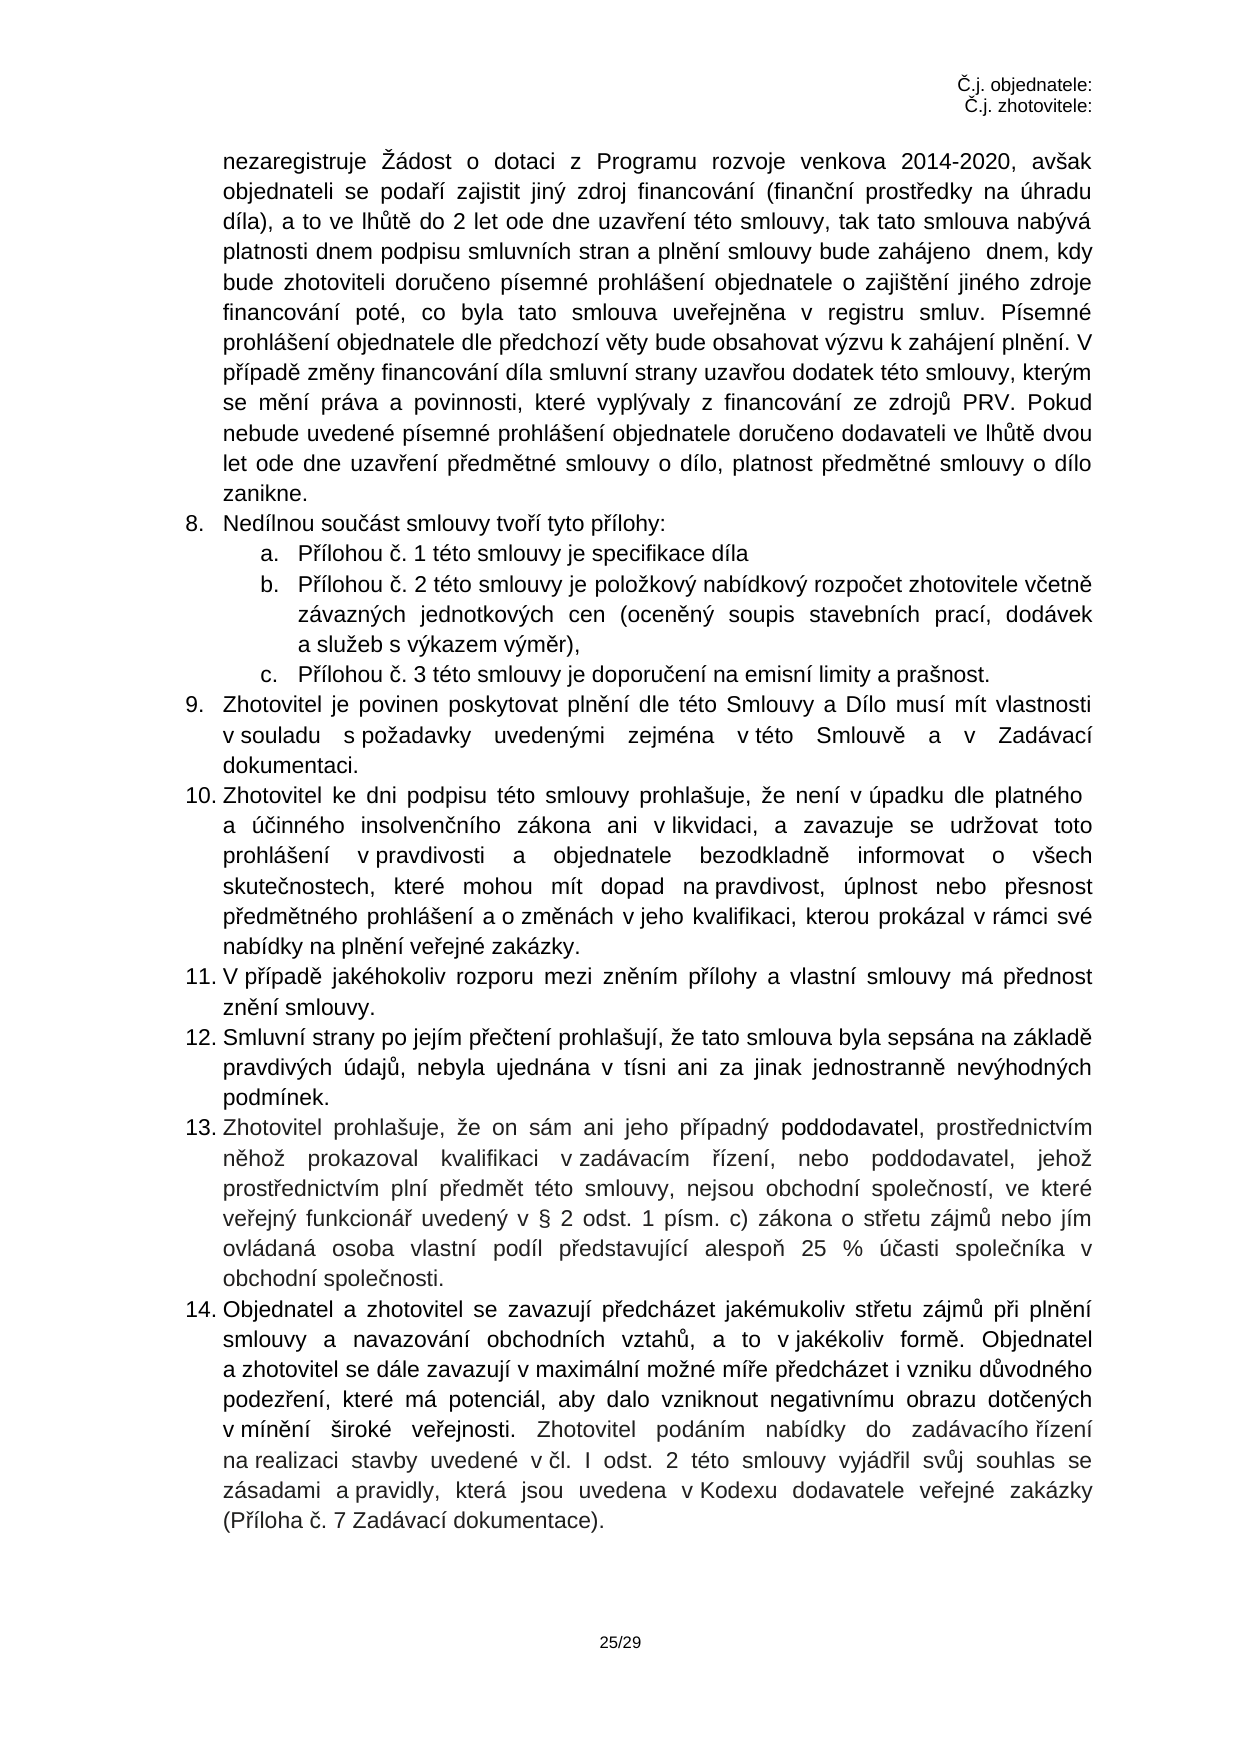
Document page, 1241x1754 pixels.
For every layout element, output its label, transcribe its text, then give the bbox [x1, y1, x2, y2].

list V případě jakéhokoliv rozporu mezi zněním přílohy a vlastní smlouvy má přednost znění smlouvy. [185, 963, 1093, 1020]
list Přílohou č. 1 této smlouvy je specifikace díla [260, 540, 1093, 567]
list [185, 148, 1093, 506]
list Zhotovitel je povinen poskytovat plnění dle této Smlouvy a Dílo musí mít vlastnosti v souladu s požadavky uvedenými zejména v této Smlouvě a v Zadávací dokumentaci. [185, 691, 1093, 778]
list Smluvní strany po jejím přečtení prohlašují, že tato smlouva byla sepsána na základě pravdivých údajů, nebyla ujednána v tísni ani za jinak jednostranně nevýhodných podmínek. [185, 1024, 1093, 1110]
list Zhotovitel prohlašuje, že on sám ani jeho případný poddodavatel, prostřednictvím něhož prokazoval kvalifikaci v zadávacím řízení, nebo poddodavatel, jehož prostřednictvím plní předmět této smlouvy, nejsou obchodní společností, ve které veřejný funkcionář uvedený v § 2 odst. 1 písm. c) zákona o střetu zájmů nebo jím ovládaná osoba vlastní podíl představující alespoň 25 % účasti společníka v obchodní společnosti. [185, 1114, 1093, 1292]
list Přílohou č. 3 této smlouvy je doporučení na emisní limity a prašnost. [260, 661, 1093, 687]
list Nedílnou součást smlouvy tvoří tyto přílohy: [185, 510, 1093, 536]
list Objednatel a zhotovitel se zavazují předcházet jakémukoliv střetu zájmů při plnění smlouvy a navazování obchodních vztahů, a to v jakékoliv formě. Objednatel a zhotovitel se dále zavazují v maximální možné míře předcházet i vzniku důvodného podezření, které má potenciál, aby dalo vzniknout negativnímu obrazu dotčených v mínění široké veřejnosti. Zhotovitel podáním nabídky do zadávacího řízení na realizaci stavby uvedené v čl. I odst. 2 této smlouvy vyjádřil svůj souhlas se zásadami a pravidly, která jsou uvedena v Kodexu dodavatele veřejné zakázky (Příloha č. 7 Zadávací dokumentace). [185, 1296, 1093, 1533]
list Přílohou č. 2 této smlouvy je položkový nabídkový rozpočet zhotovitele včetně závazných jednotkových cen (oceněný soupis stavebních prací, dodávek a služeb s výkazem výměr), [260, 571, 1093, 657]
list Zhotovitel ke dni podpisu této smlouvy prohlašuje, že není v úpadku dle platného a účinného insolvenčního zákona ani v likvidaci, a zavazuje se udržovat toto prohlášení v pravdivosti a objednatele bezodkladně informovat o všech skutečnostech, které mohou mít dopad na pravdivost, úplnost nebo přesnost předmětného prohlášení a o změnách v jeho kvalifikaci, kterou prokázal v rámci své nabídky na plnění veřejné zakázky. [185, 782, 1093, 959]
